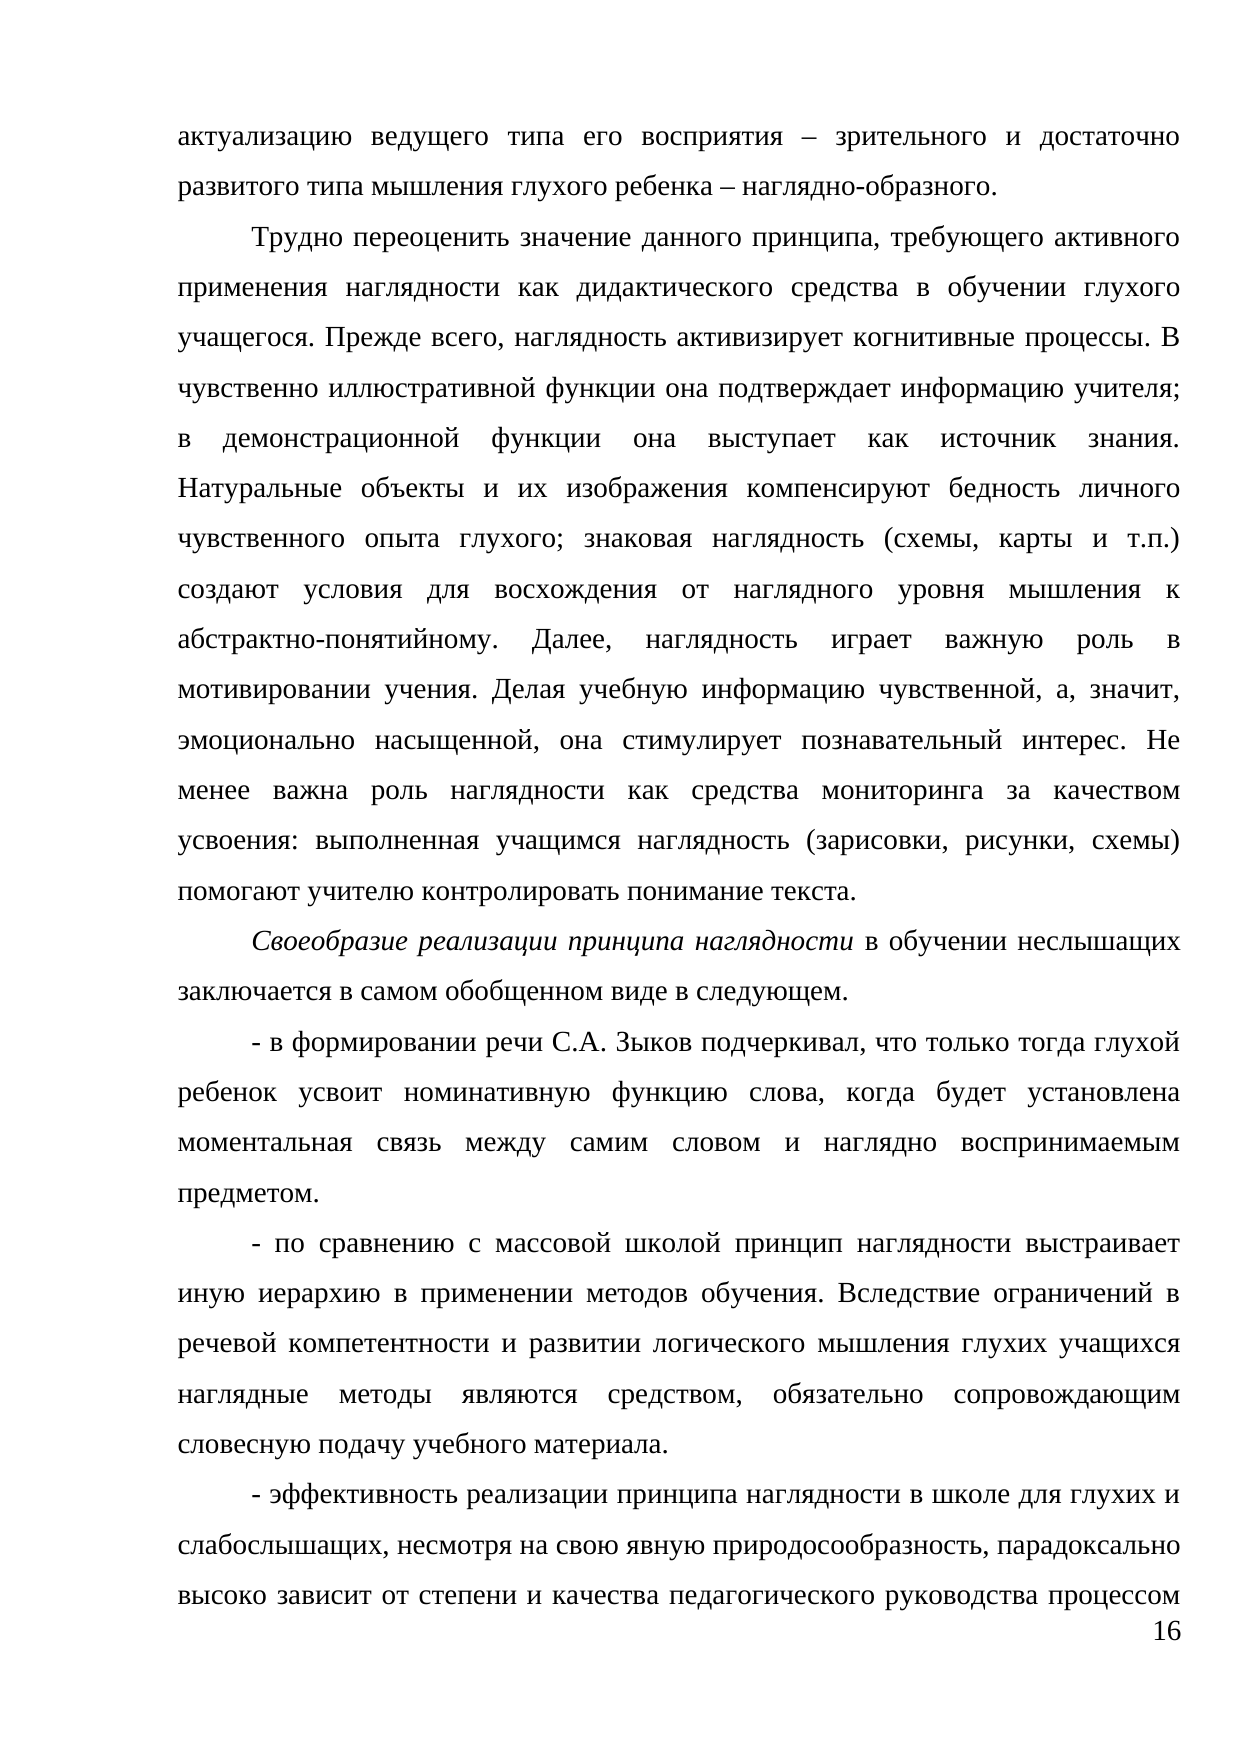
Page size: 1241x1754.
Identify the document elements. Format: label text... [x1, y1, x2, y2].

text - по сравнению с массовой школой принцип наглядности выстраивает иную иерархию в применении методов обучения. Вследствие ограничений в речевой компетентности и развитии логического мышления глухих учащихся наглядные методы являются средством, обязательно сопровождающим словесную подачу учебного материала. [177, 1225, 1181, 1460]
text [177, 1477, 1181, 1611]
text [177, 118, 1181, 202]
text Своеобразие реализации принципа наглядности в обучении неслышащих заключается в самом обобщенном виде в следующем. [177, 923, 1181, 1007]
text - в формировании речи С.А. Зыков подчеркивал, что только тогда глухой ребенок усвоит номинативную функцию слова, когда будет установлена моментальная связь между самим словом и наглядно воспринимаемым предметом. [177, 1024, 1181, 1208]
text Трудно переоценить значение данного принципа, требующего активного применения наглядности как дидактического средства в обучении глухого учащегося. Прежде всего, наглядность активизирует когнитивные процессы. В чувственно иллюстративной функции она подтверждает информацию учителя; в демонстрационной функции она выступает как источник знания. Натуральные объекты и их изображения компенсируют бедность личного чувственного опыта глухого; знаковая наглядность (схемы, карты и т.п.) создают условия для восхождения от наглядного уровня мышления к абстрактно-понятийному. Далее, наглядность играет важную роль в мотивировании учения. Делая учебную информацию чувственной, а, значит, эмоционально насыщенной, она стимулирует познавательный интерес. Не менее важна роль наглядности как средства мониторинга за качеством усвоения: выполненная учащимся наглядность (зарисовки, рисунки, схемы) помогают учителю контролировать понимание текста. [177, 219, 1181, 906]
